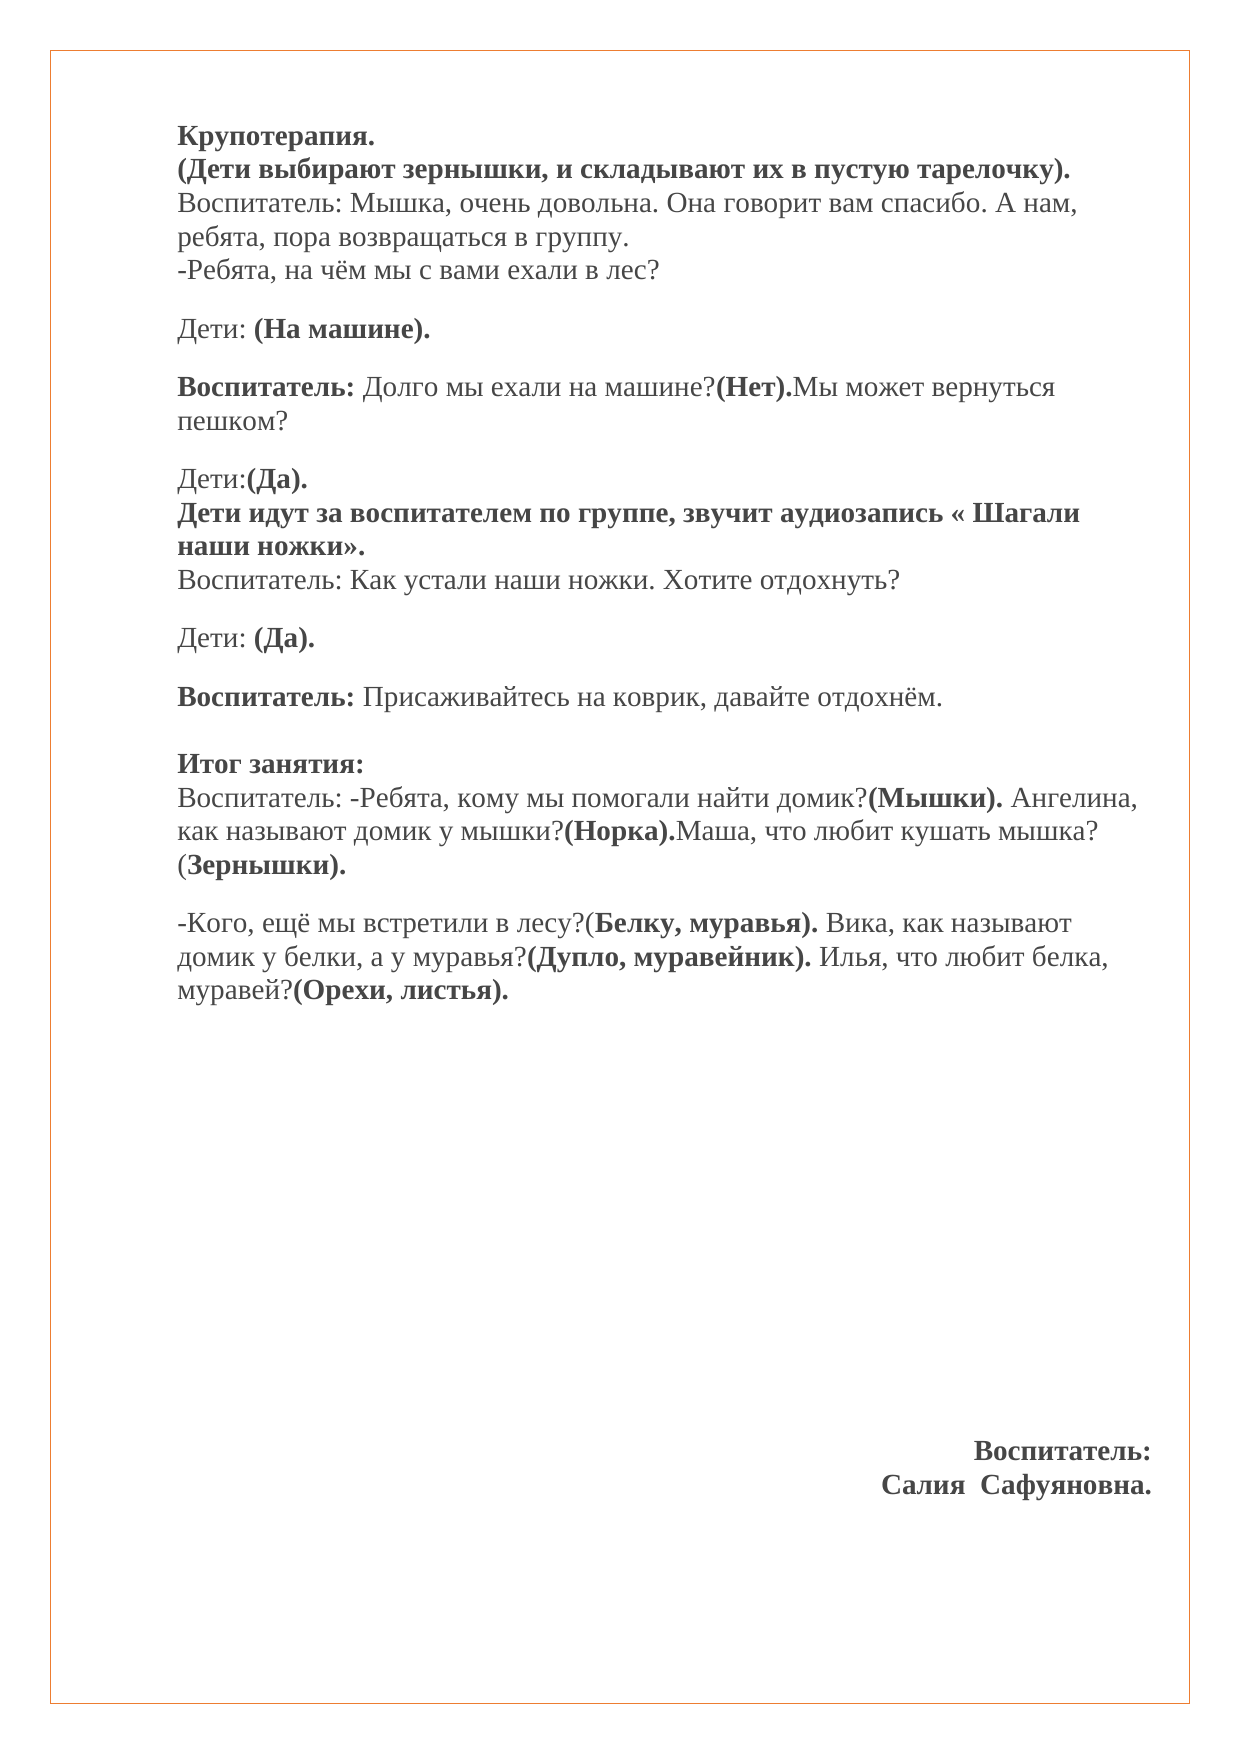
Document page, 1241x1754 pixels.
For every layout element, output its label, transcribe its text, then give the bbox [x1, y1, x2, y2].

text Воспитатель: Присаживайтесь на коврик, давайте отдохнём. Итог занятия: Воспитатель: -Ребята, кому мы помогали найти домик?(Мышки). Ангелина, как называют домик у мышки?(Норка).Маша, что любит кушать мышка?(Зернышки). [177, 679, 1152, 880]
text Дети: (Да). [177, 621, 1152, 654]
text Крупотерапия. (Дети выбирают зернышки, и складывают их в пустую тарелочку). Воспитатель: Мышка, очень довольна. Она говорит вам спасибо. А нам, ребята, пора возвращаться в группу. -Ребята, на чём мы с вами ехали в лес? [177, 118, 1152, 286]
text Дети: (На машине). [177, 311, 1152, 344]
text Дети:(Да). Дети идут за воспитателем по группе, звучит аудиозапись « Шагали наши ножки». Воспитатель: Как устали наши ножки. Хотите отдохнуть? [177, 461, 1152, 596]
text Воспитатель: [177, 1433, 1152, 1467]
text -Кого, ещё мы встретили в лесу?(Белку, муравья). Вика, как называют домик у белки, а у муравья?(Дупло, муравейник). Илья, что любит белка, муравей?(Орехи, листья). [177, 905, 1152, 1006]
text Воспитатель: Долго мы ехали на машине?(Нет).Мы может вернуться пешком? [177, 369, 1152, 436]
text Салия Сафуяновна. [177, 1467, 1152, 1501]
